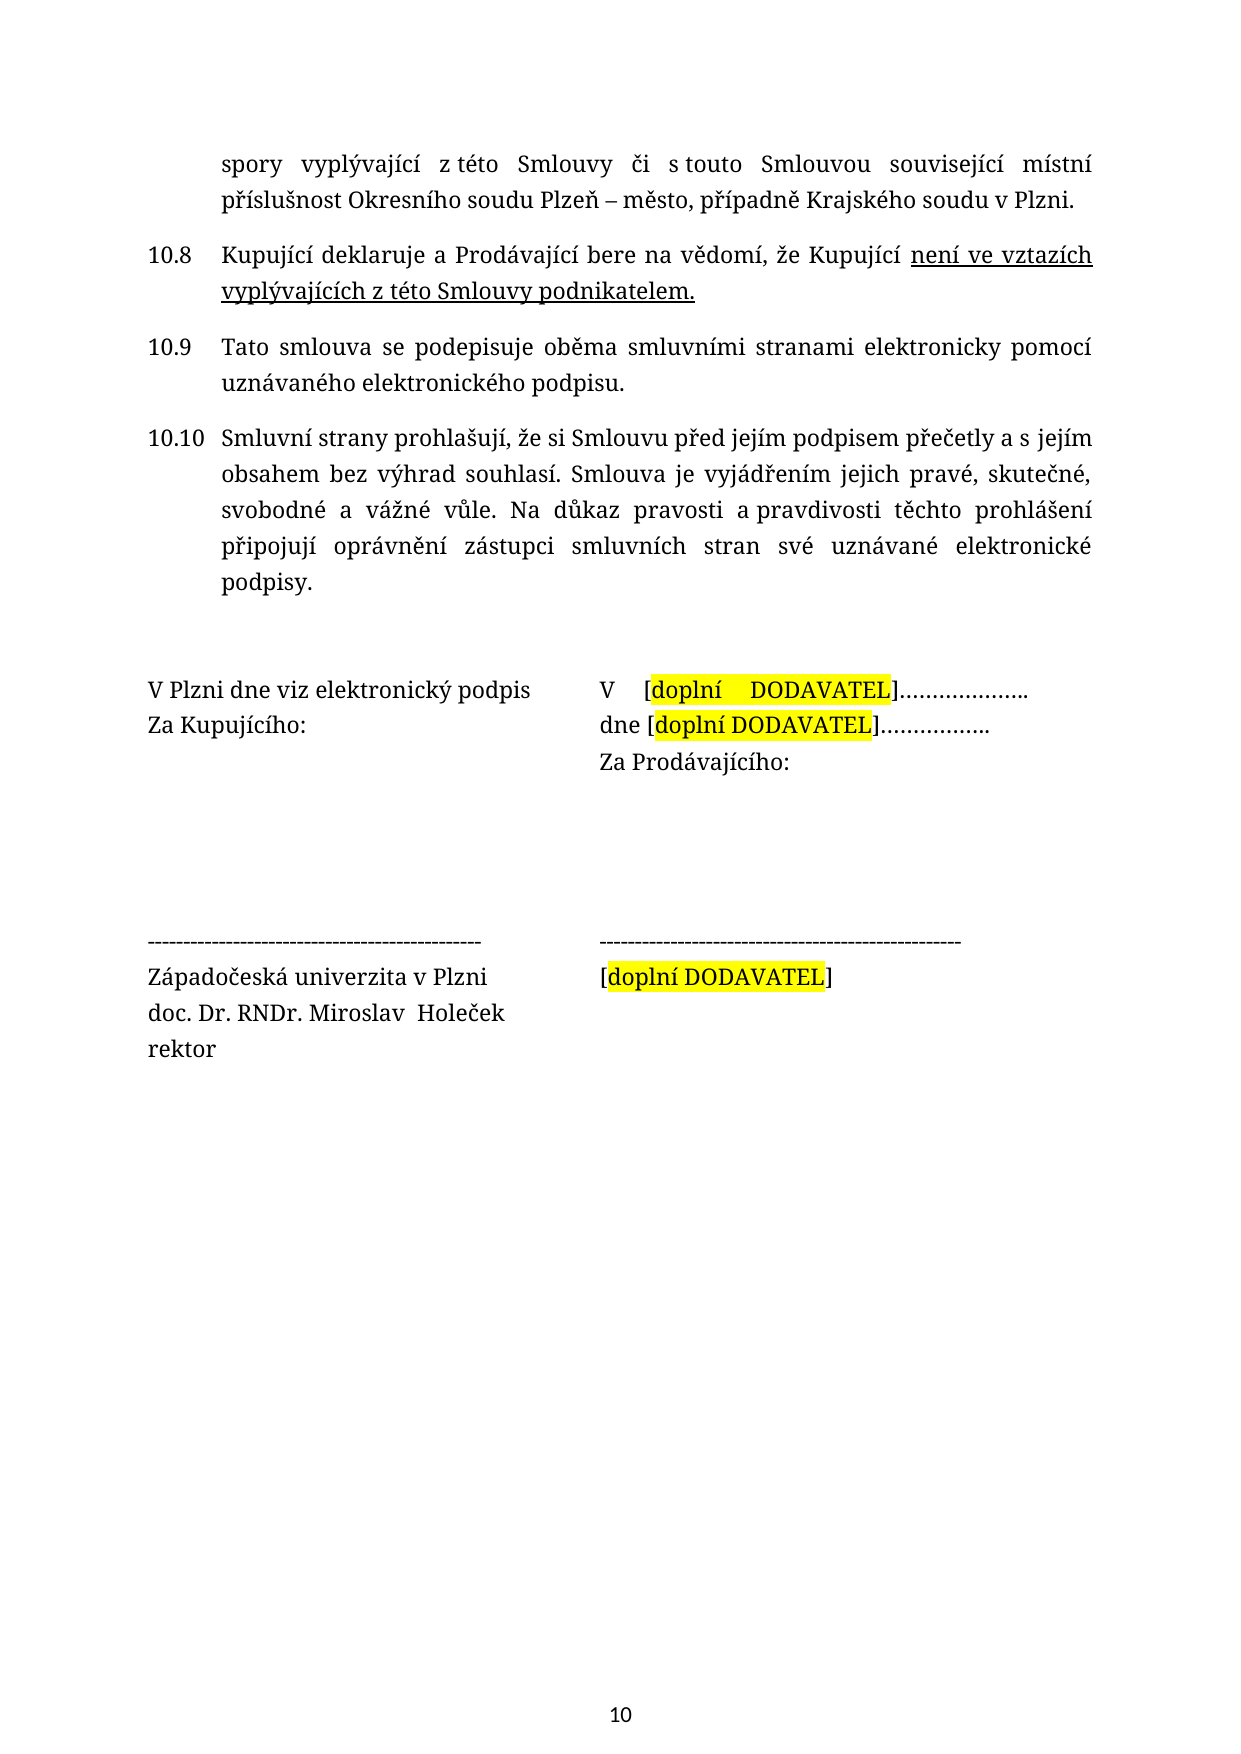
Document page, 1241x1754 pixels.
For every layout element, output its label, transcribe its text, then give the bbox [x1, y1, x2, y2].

text 10.10 Smluvní strany prohlašují, že si Smlouvu před jejím podpisem přečetly a s jejím obsahem bez výhrad souhlasí. Smlouva je vyjádřením jejich pravé, skutečné, svobodné a vážné vůle. Na důkaz pravosti a pravdivosti těchto prohlášení připojují oprávnění zástupci smluvních stran své uznávané elektronické podpisy. [148, 422, 1093, 597]
text 10.8 Kupující deklaruje a Prodávající bere na vědomí, že Kupující není ve vztazích vyplývajících z této Smlouvy podnikatelem. [148, 239, 1093, 306]
table_header V [doplní DODAVATEL]……………….. dne [doplní DODAVATEL]…………….. Za Prodávajícího: --------------------------------------------------- [doplní DODAVATEL] [588, 674, 1040, 1068]
text 10.9 Tato smlouva se podepisuje oběma smluvními stranami elektronicky pomocí uznávaného elektronického podpisu. [148, 331, 1093, 398]
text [148, 148, 1093, 215]
table_header V Plzni dne viz elektronický podpis Za Kupujícího: ----------------------------------------------- Západočeská univerzita v Plzni doc. Dr. RNDr. Miroslav Holeček rektor [136, 674, 588, 1068]
